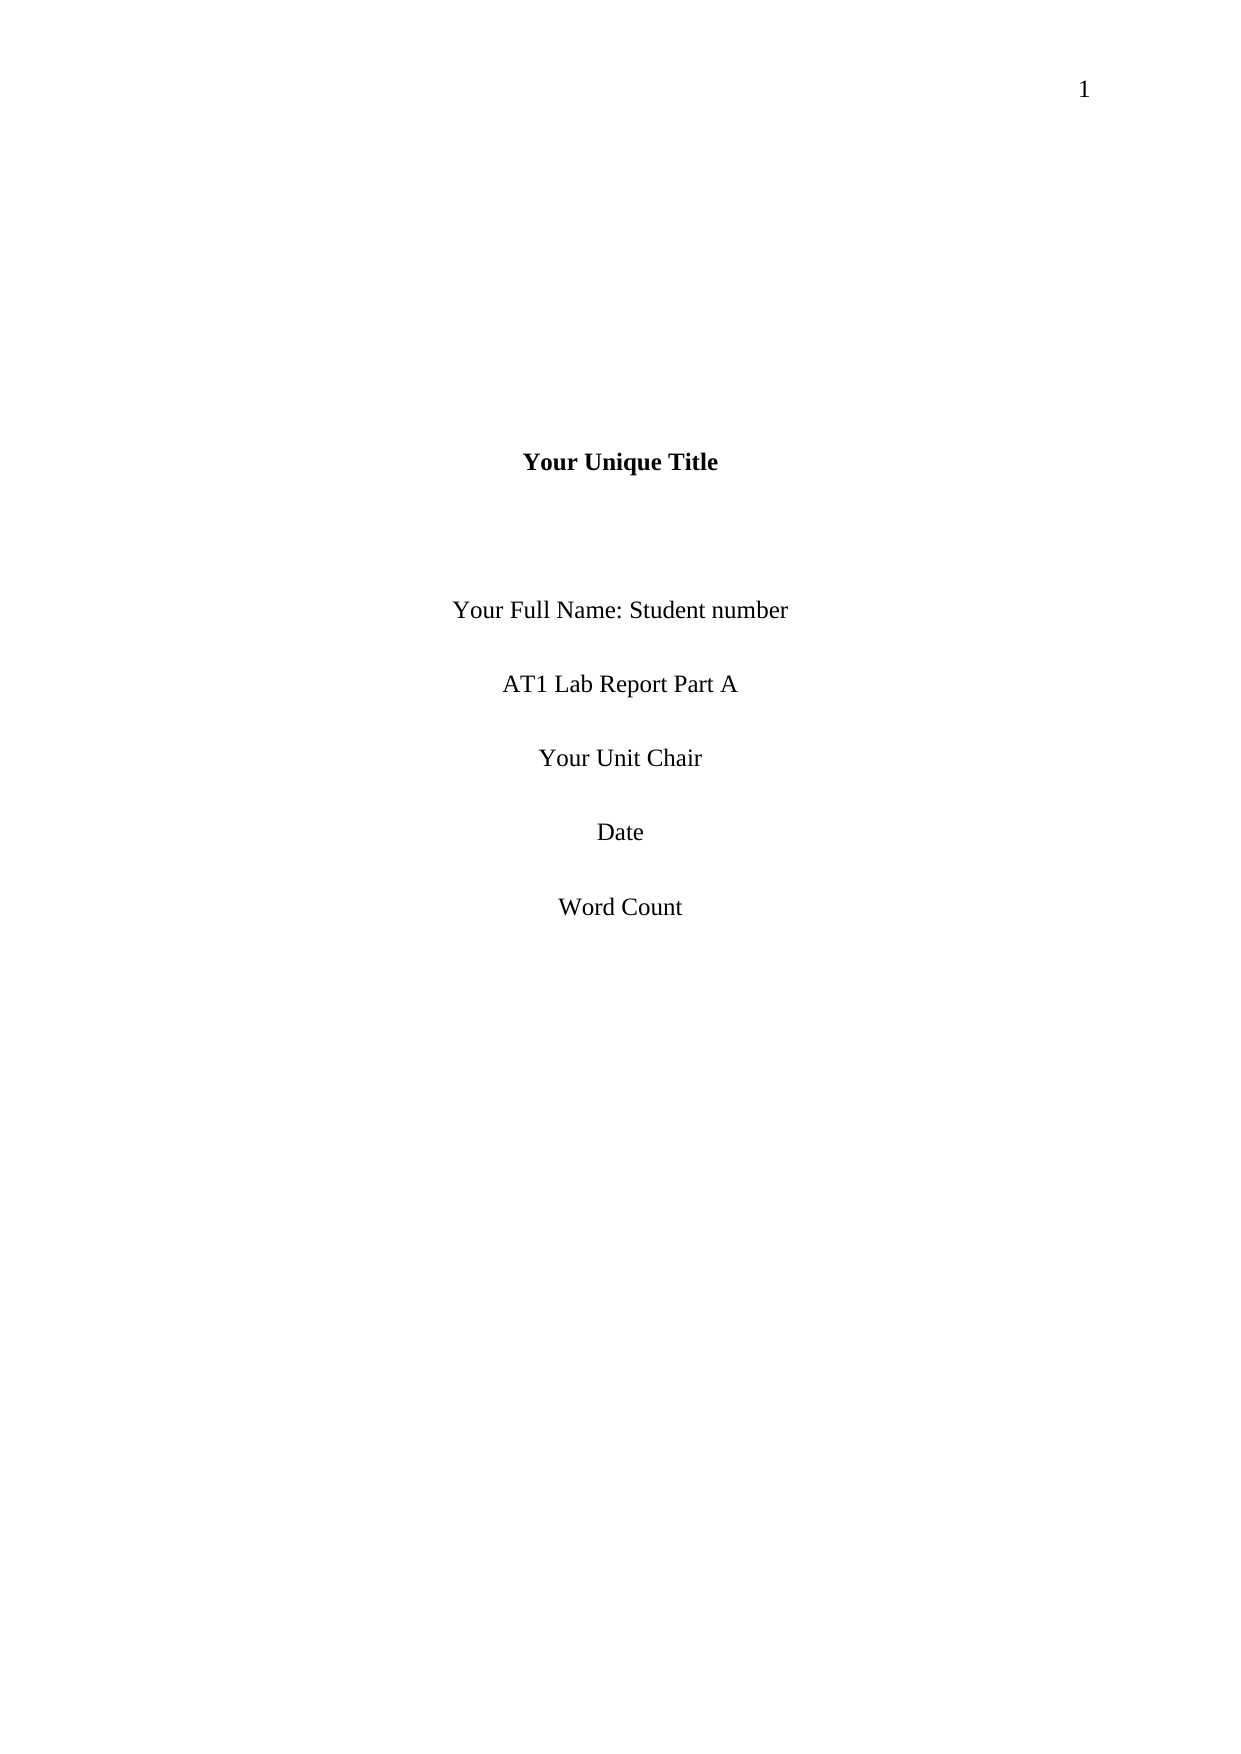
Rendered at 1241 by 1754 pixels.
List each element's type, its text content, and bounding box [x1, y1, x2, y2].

text Your Unique Title [150, 447, 1090, 475]
text Your Unit Chair [150, 743, 1090, 772]
text Date [150, 817, 1090, 846]
text AT1 Lab Report Part A [150, 669, 1090, 698]
text Word Count [150, 892, 1090, 920]
text Your Full Name: Student number [150, 595, 1090, 624]
